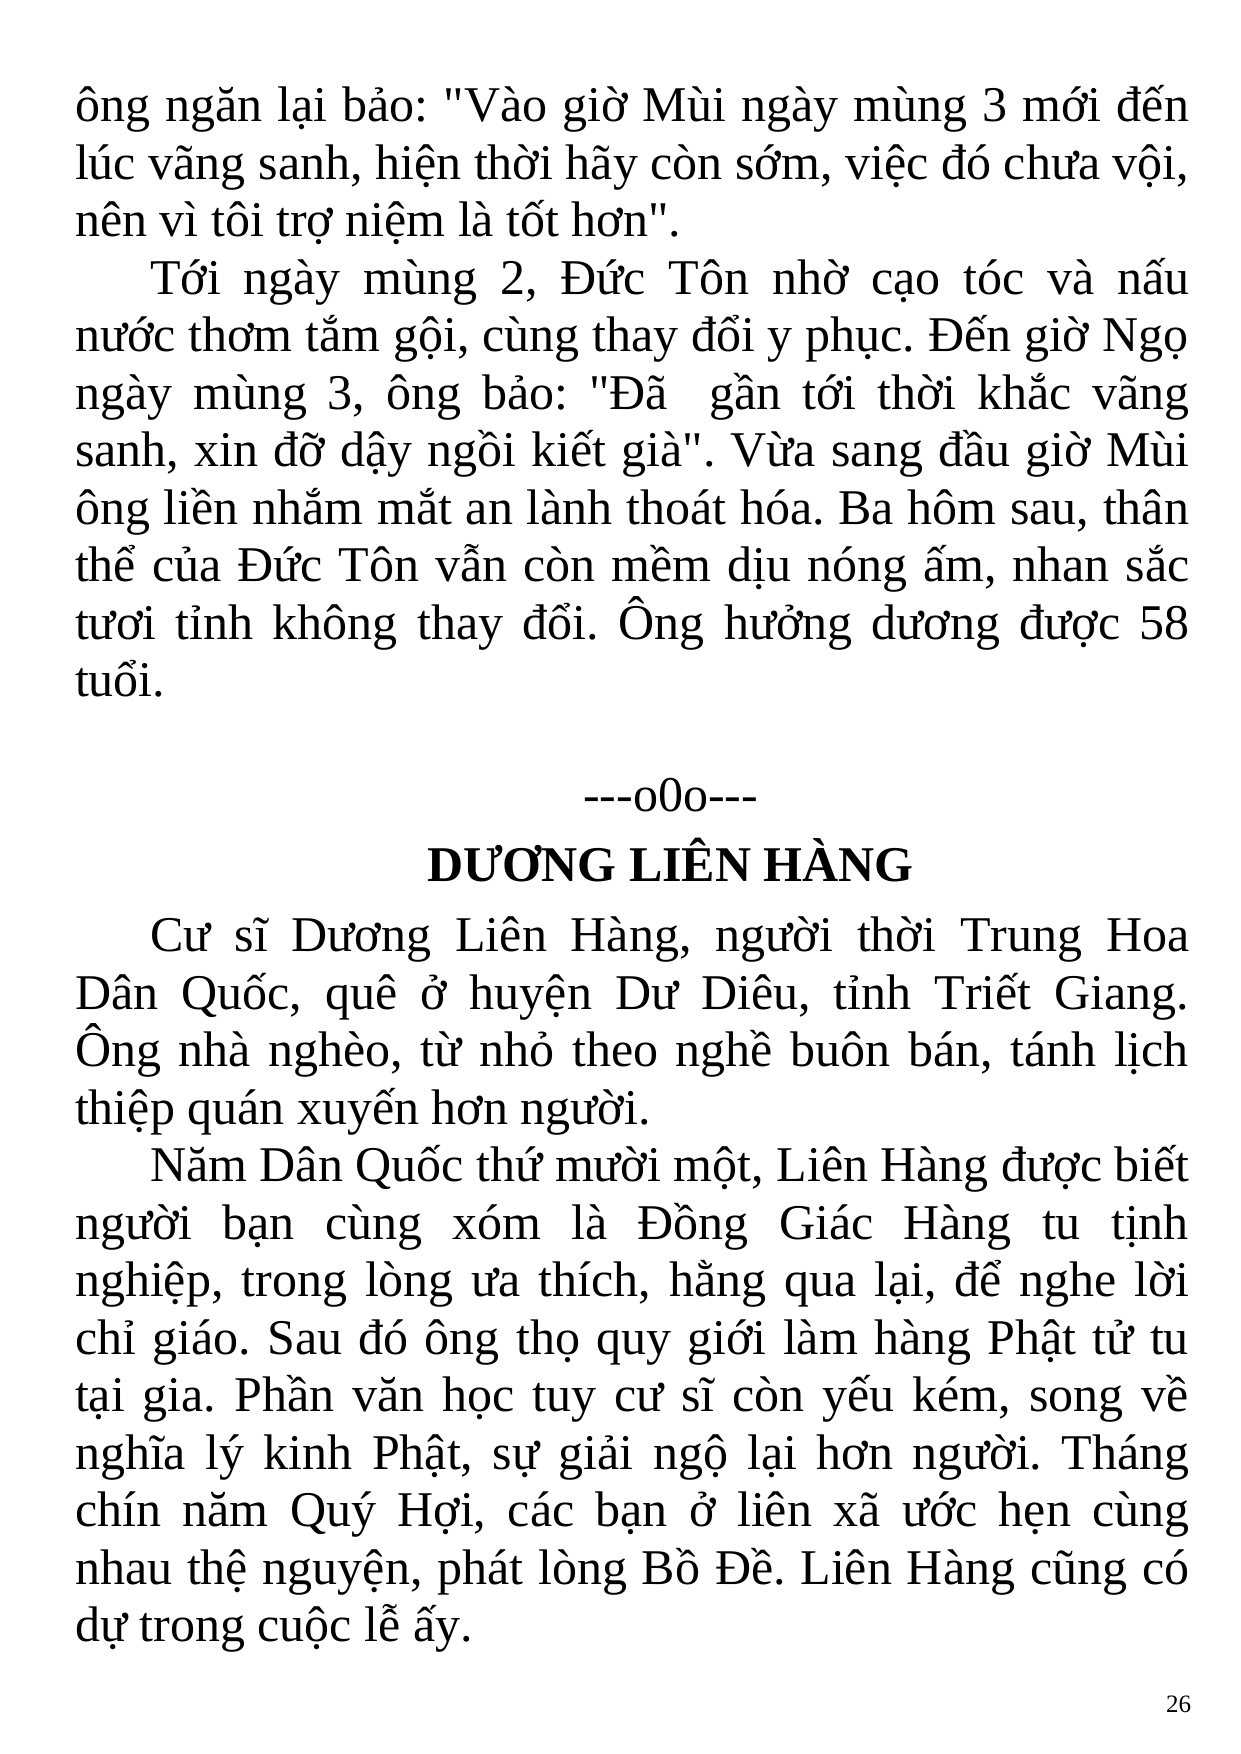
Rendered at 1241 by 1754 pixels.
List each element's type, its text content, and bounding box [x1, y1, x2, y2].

text DƯƠNG LIÊN HÀNG [75, 835, 1191, 892]
text Cư sĩ Dương Liên Hàng, người thời Trung Hoa Dân Quốc, quê ở huyện Dư Diêu, tỉnh Triết Giang. Ông nhà nghèo, từ nhỏ theo nghề buôn bán, tánh lịch thiệp quán xuyến hơn người. [75, 905, 1191, 1135]
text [75, 75, 1191, 247]
text Năm Dân Quốc thứ mười một, Liên Hàng được biết người bạn cùng xóm là Đồng Giác Hàng tu tịnh nghiệp, trong lòng ưa thích, hằng qua lại, để nghe lời chỉ giáo. Sau đó ông thọ quy giới làm hàng Phật tử tu tại gia. Phần văn học tuy cư sĩ còn yếu kém, song về nghĩa lý kinh Phật, sự giải ngộ lại hơn người. Tháng chín năm Quý Hợi, các bạn ở liên xã ước hẹn cùng nhau thệ nguyện, phát lòng Bồ Đề. Liên Hàng cũng có dự trong cuộc lễ ấy. [75, 1135, 1191, 1652]
text Tới ngày mùng 2, Đức Tôn nhờ cạo tóc và nấu nước thơm tắm gội, cùng thay đổi y phục. Đến giờ Ngọ ngày mùng 3, ông bảo: "Đã gần tới thời khắc vãng sanh, xin đỡ dậy ngồi kiết già". Vừa sang đầu giờ Mùi ông liền nhắm mắt an lành thoát hóa. Ba hôm sau, thân thể của Đức Tôn vẫn còn mềm dịu nóng ấm, nhan sắc tươi tỉnh không thay đổi. Ông hưởng dương được 58 tuổi. [75, 247, 1191, 707]
text ---o0o--- [75, 765, 1191, 822]
